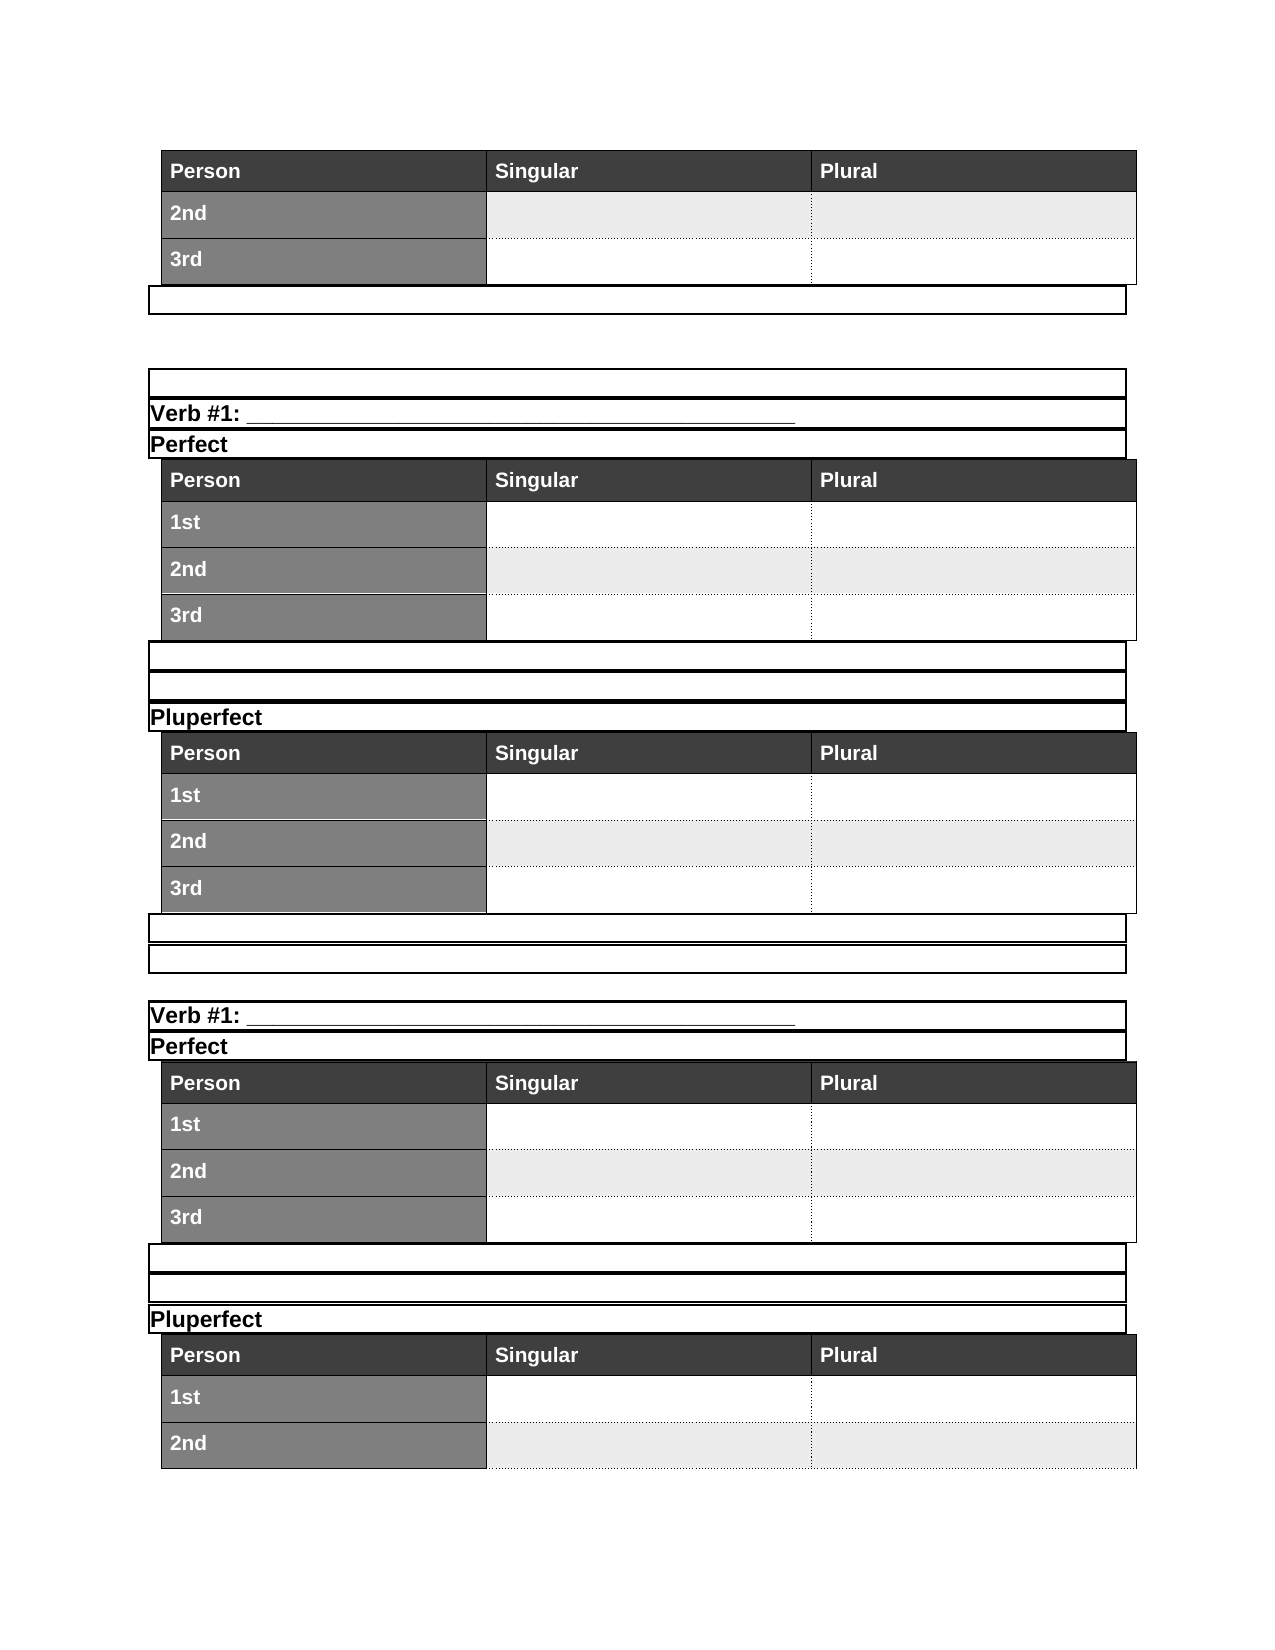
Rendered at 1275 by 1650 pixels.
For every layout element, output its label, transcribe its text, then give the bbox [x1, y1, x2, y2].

table_cell 1st [162, 502, 486, 547]
text Verb #1: ___________________________________________ [150, 1003, 1125, 1029]
text Perfect [150, 1033, 1125, 1059]
table_cell [487, 1376, 812, 1422]
table_cell 1st [162, 1376, 486, 1422]
table_header Plural [812, 1063, 1136, 1103]
table_cell [487, 1196, 812, 1242]
text Pluperfect [150, 1306, 1125, 1332]
table_cell 2nd [162, 821, 486, 866]
table_cell [487, 1149, 812, 1196]
table_cell 2nd [162, 192, 486, 238]
text Perfect [150, 431, 1125, 457]
table_cell 1st [162, 1104, 486, 1149]
table_cell [812, 502, 1136, 547]
table_cell 3rd [162, 867, 486, 912]
table_header Singular [487, 733, 811, 773]
table_cell [487, 1104, 812, 1149]
table_cell 2nd [162, 1150, 486, 1196]
table_cell [812, 1149, 1136, 1196]
table_cell [487, 192, 812, 238]
table_cell [812, 1104, 1136, 1149]
table_cell [487, 820, 812, 866]
table_cell [487, 502, 812, 547]
table_cell [812, 594, 1136, 640]
table_cell [812, 1422, 1136, 1468]
table_cell [812, 866, 1136, 912]
table_cell 2nd [162, 1423, 486, 1468]
table_header Plural [812, 151, 1136, 191]
table_cell [812, 547, 1136, 593]
table_cell [487, 774, 812, 819]
table_cell [487, 1422, 812, 1468]
table_cell [812, 1376, 1136, 1422]
table_cell 3rd [162, 239, 486, 284]
table_cell 3rd [162, 1197, 486, 1242]
table_cell [812, 774, 1136, 819]
table_cell 1st [162, 774, 486, 819]
table_header Person [162, 151, 486, 191]
table_header Singular [487, 460, 811, 501]
table_header Singular [487, 1063, 811, 1103]
table_header Plural [812, 733, 1136, 773]
table_header Singular [487, 151, 811, 191]
table_cell [812, 820, 1136, 866]
table_header Person [162, 733, 486, 773]
table_cell [487, 866, 812, 912]
table_cell 2nd [162, 548, 486, 593]
table_cell 3rd [162, 595, 486, 640]
table_cell [812, 1196, 1136, 1242]
table_cell [812, 238, 1136, 284]
table_cell [487, 594, 812, 640]
table_cell [487, 238, 812, 284]
table_cell [812, 192, 1136, 238]
text Verb #1: ___________________________________________ [150, 400, 1125, 427]
text Pluperfect [150, 704, 1125, 730]
table_header Plural [812, 460, 1136, 501]
table_cell [487, 547, 812, 593]
table_header Person [162, 1335, 486, 1375]
table_header Person [162, 1063, 486, 1103]
table_header Person [162, 460, 486, 501]
table_header Singular [487, 1335, 811, 1375]
table_header Plural [812, 1335, 1136, 1375]
